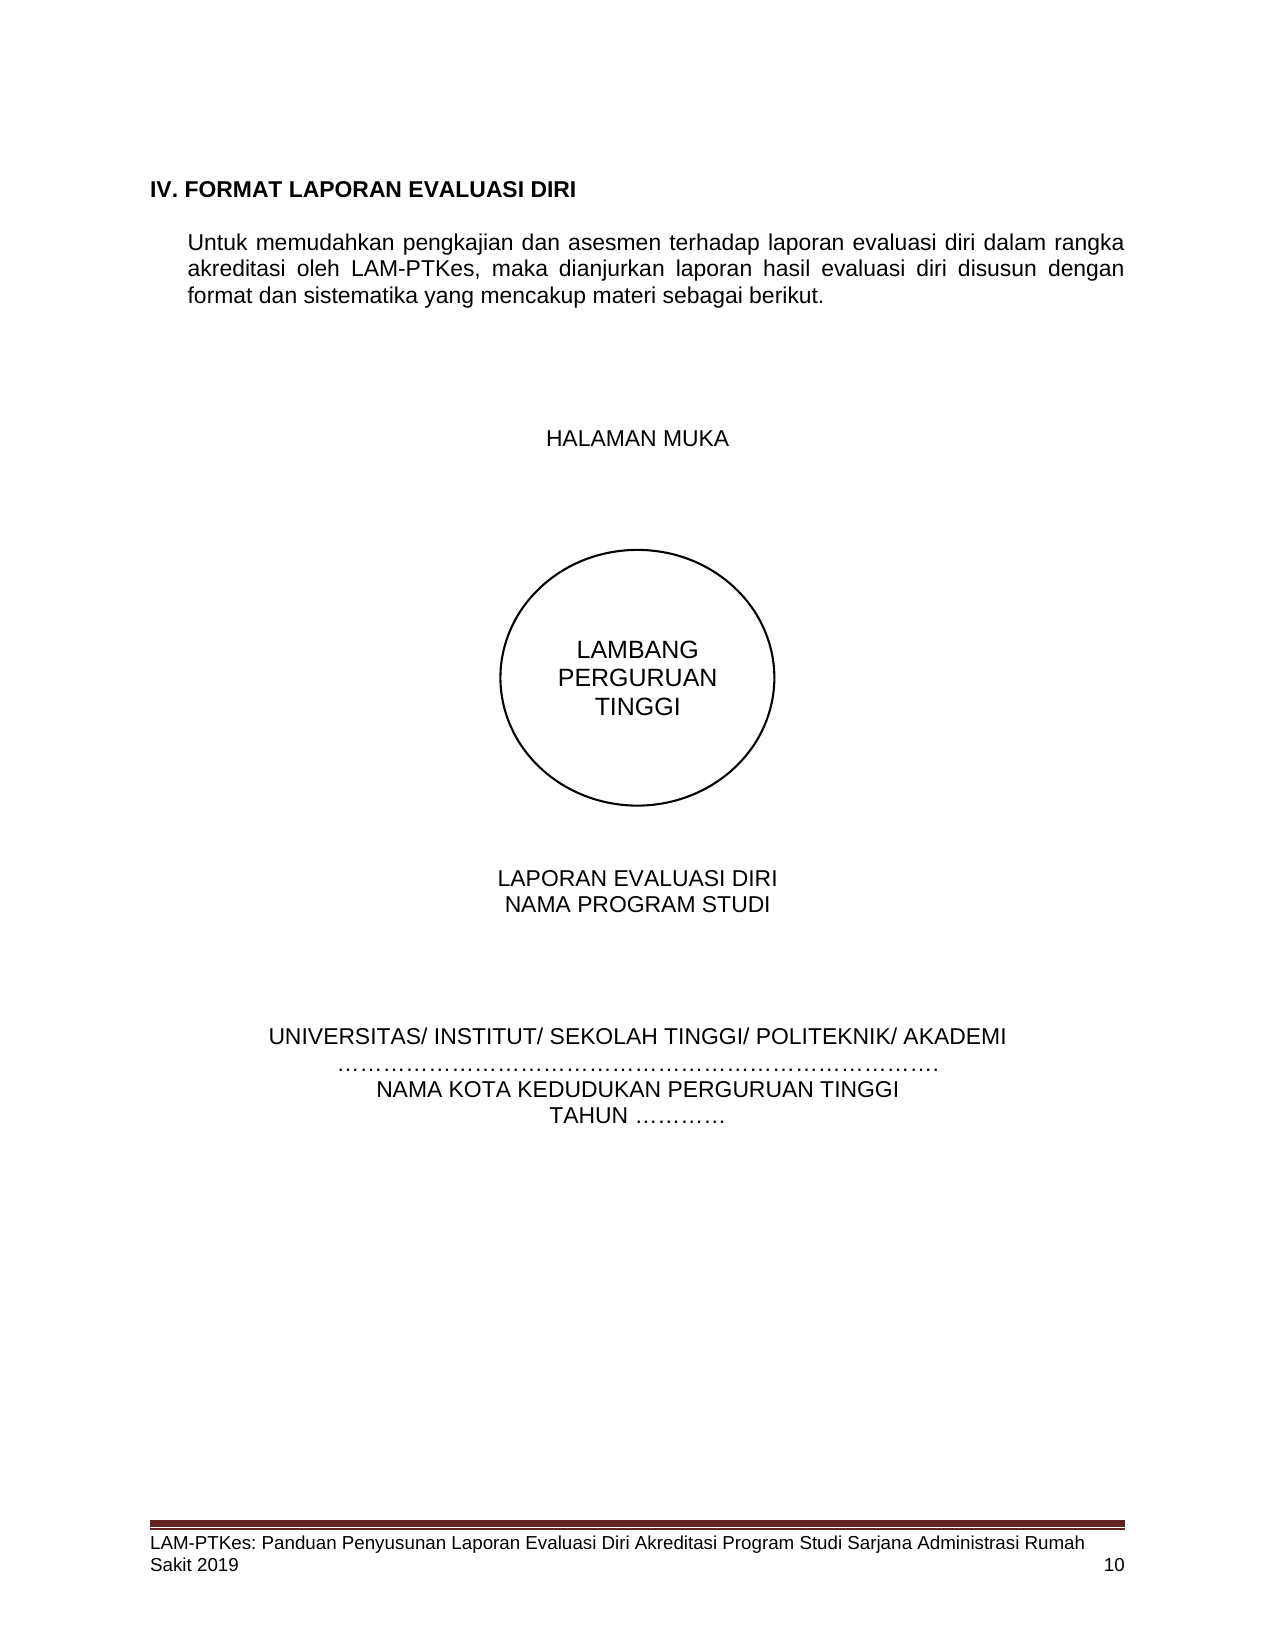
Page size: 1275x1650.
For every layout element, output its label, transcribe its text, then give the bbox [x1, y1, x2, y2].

text Untuk memudahkan pengkajian dan asesmen terhadap laporan evaluasi diri dalam rangka akreditasi oleh LAM-PTKes, maka dianjurkan laporan hasil evaluasi diri disusun dengan format dan sistematika yang mencakup materi sebagai berikut. [187, 229, 1125, 308]
subtitle IV. FORMAT LAPORAN EVALUASI DIRI [150, 176, 1125, 203]
text HALAMAN MUKA [150, 425, 1125, 451]
text LAPORAN EVALUASI DIRI [150, 865, 1125, 891]
text NAMA KOTA KEDUDUKAN PERGURUAN TINGGI [150, 1076, 1125, 1102]
text NAMA PROGRAM STUDI [150, 891, 1125, 918]
text UNIVERSITAS/ INSTITUT/ SEKOLAH TINGGI/ POLITEKNIK/ AKADEMI [150, 1023, 1125, 1049]
text TAHUN ………… [150, 1102, 1125, 1129]
text ……………………………………………………………………. [150, 1049, 1125, 1076]
